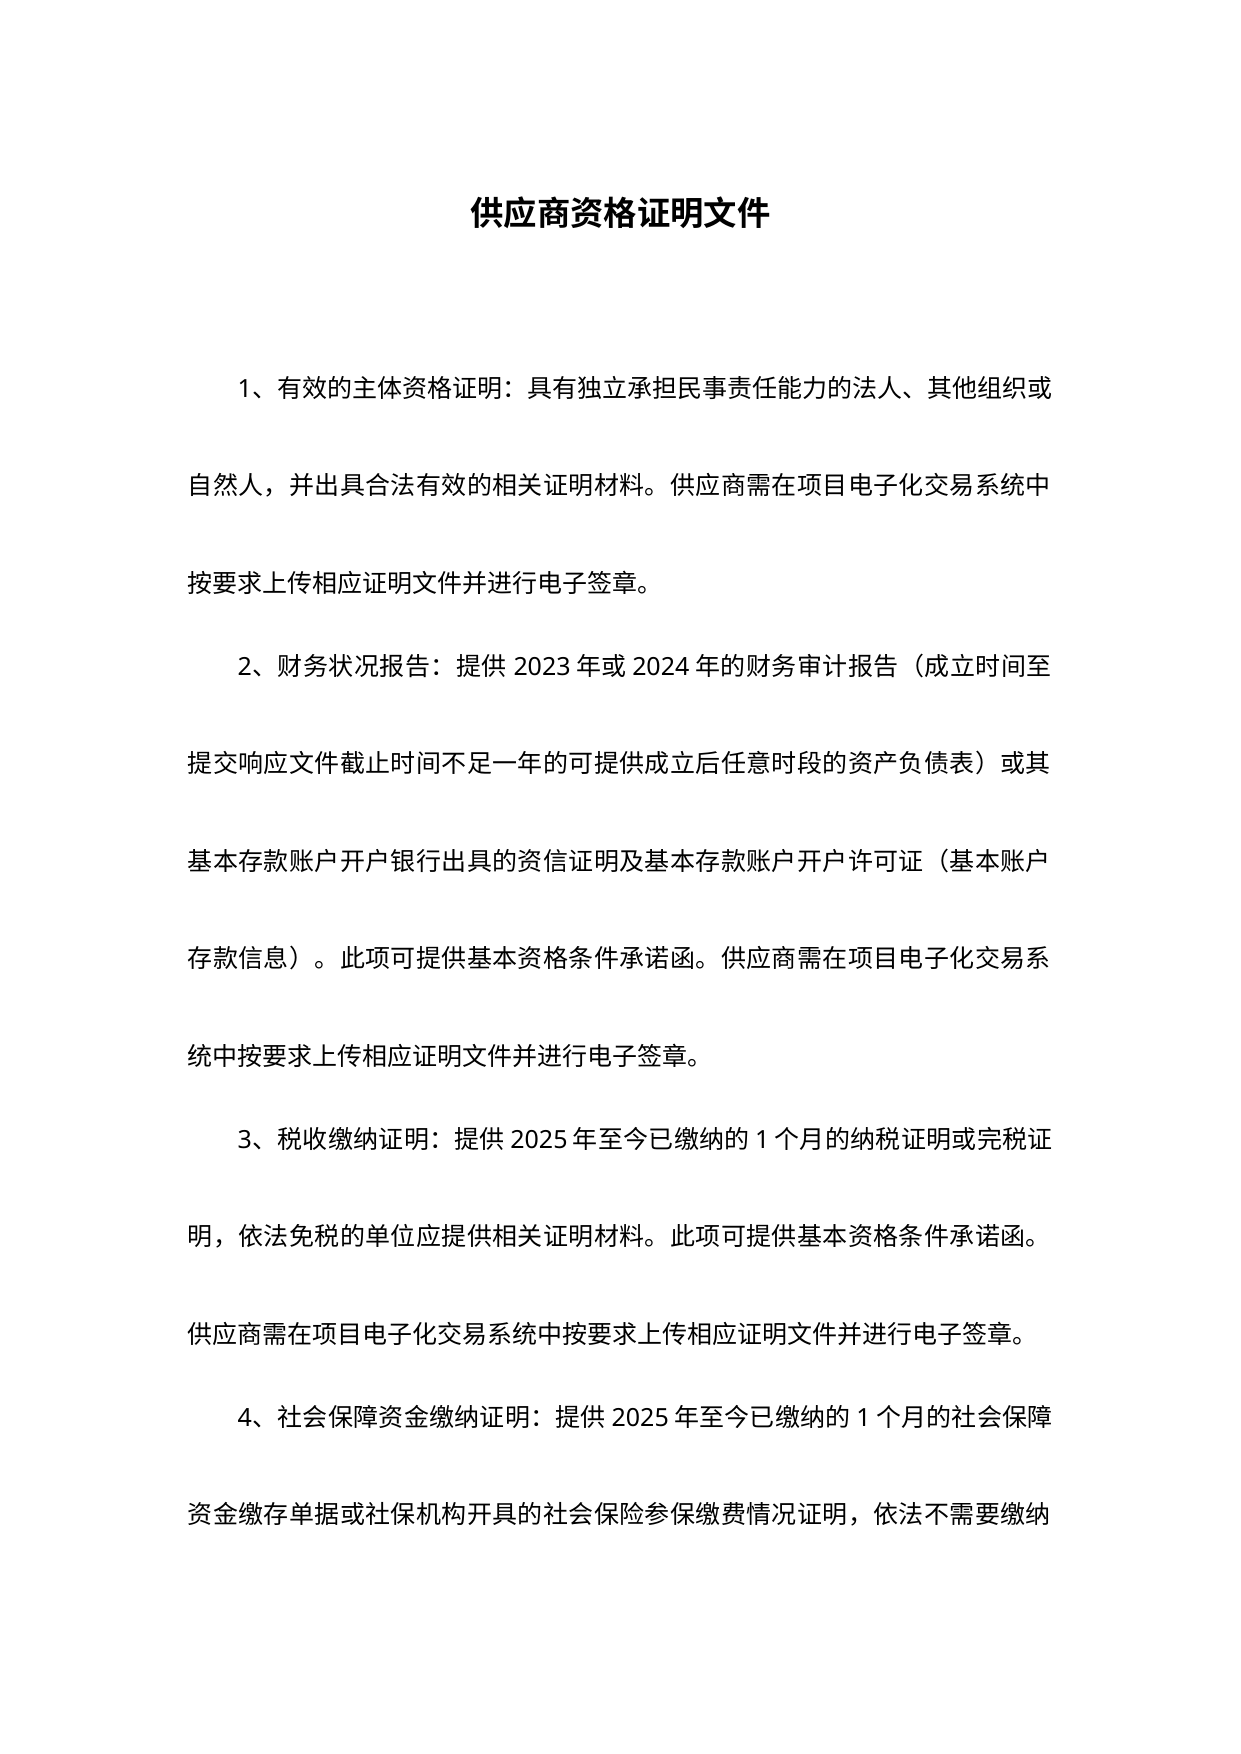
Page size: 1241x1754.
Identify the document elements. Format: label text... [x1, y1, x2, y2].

text 2、财务状况报告：提供2023年或2024年的财务审计报告（成立时间至提交响应文件截止时间不足一年的可提供成立后任意时段的资产负债表）或其基本存款账户开户银行出具的资信证明及基本存款账户开户许可证（基本账户存款信息）。此项可提供基本资格条件承诺函。供应商需在项目电子化交易系统中按要求上传相应证明文件并进行电子签章。 [187, 632, 1053, 1087]
text 供应商资格证明文件 [187, 187, 1053, 235]
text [187, 1383, 1053, 1546]
text 3、税收缴纳证明：提供2025年至今已缴纳的1个月的纳税证明或完税证明，依法免税的单位应提供相关证明材料。此项可提供基本资格条件承诺函。供应商需在项目电子化交易系统中按要求上传相应证明文件并进行电子签章。 [187, 1105, 1053, 1365]
text 1、有效的主体资格证明：具有独立承担民事责任能力的法人、其他组织或自然人，并出具合法有效的相关证明材料。供应商需在项目电子化交易系统中按要求上传相应证明文件并进行电子签章。 [187, 354, 1053, 614]
